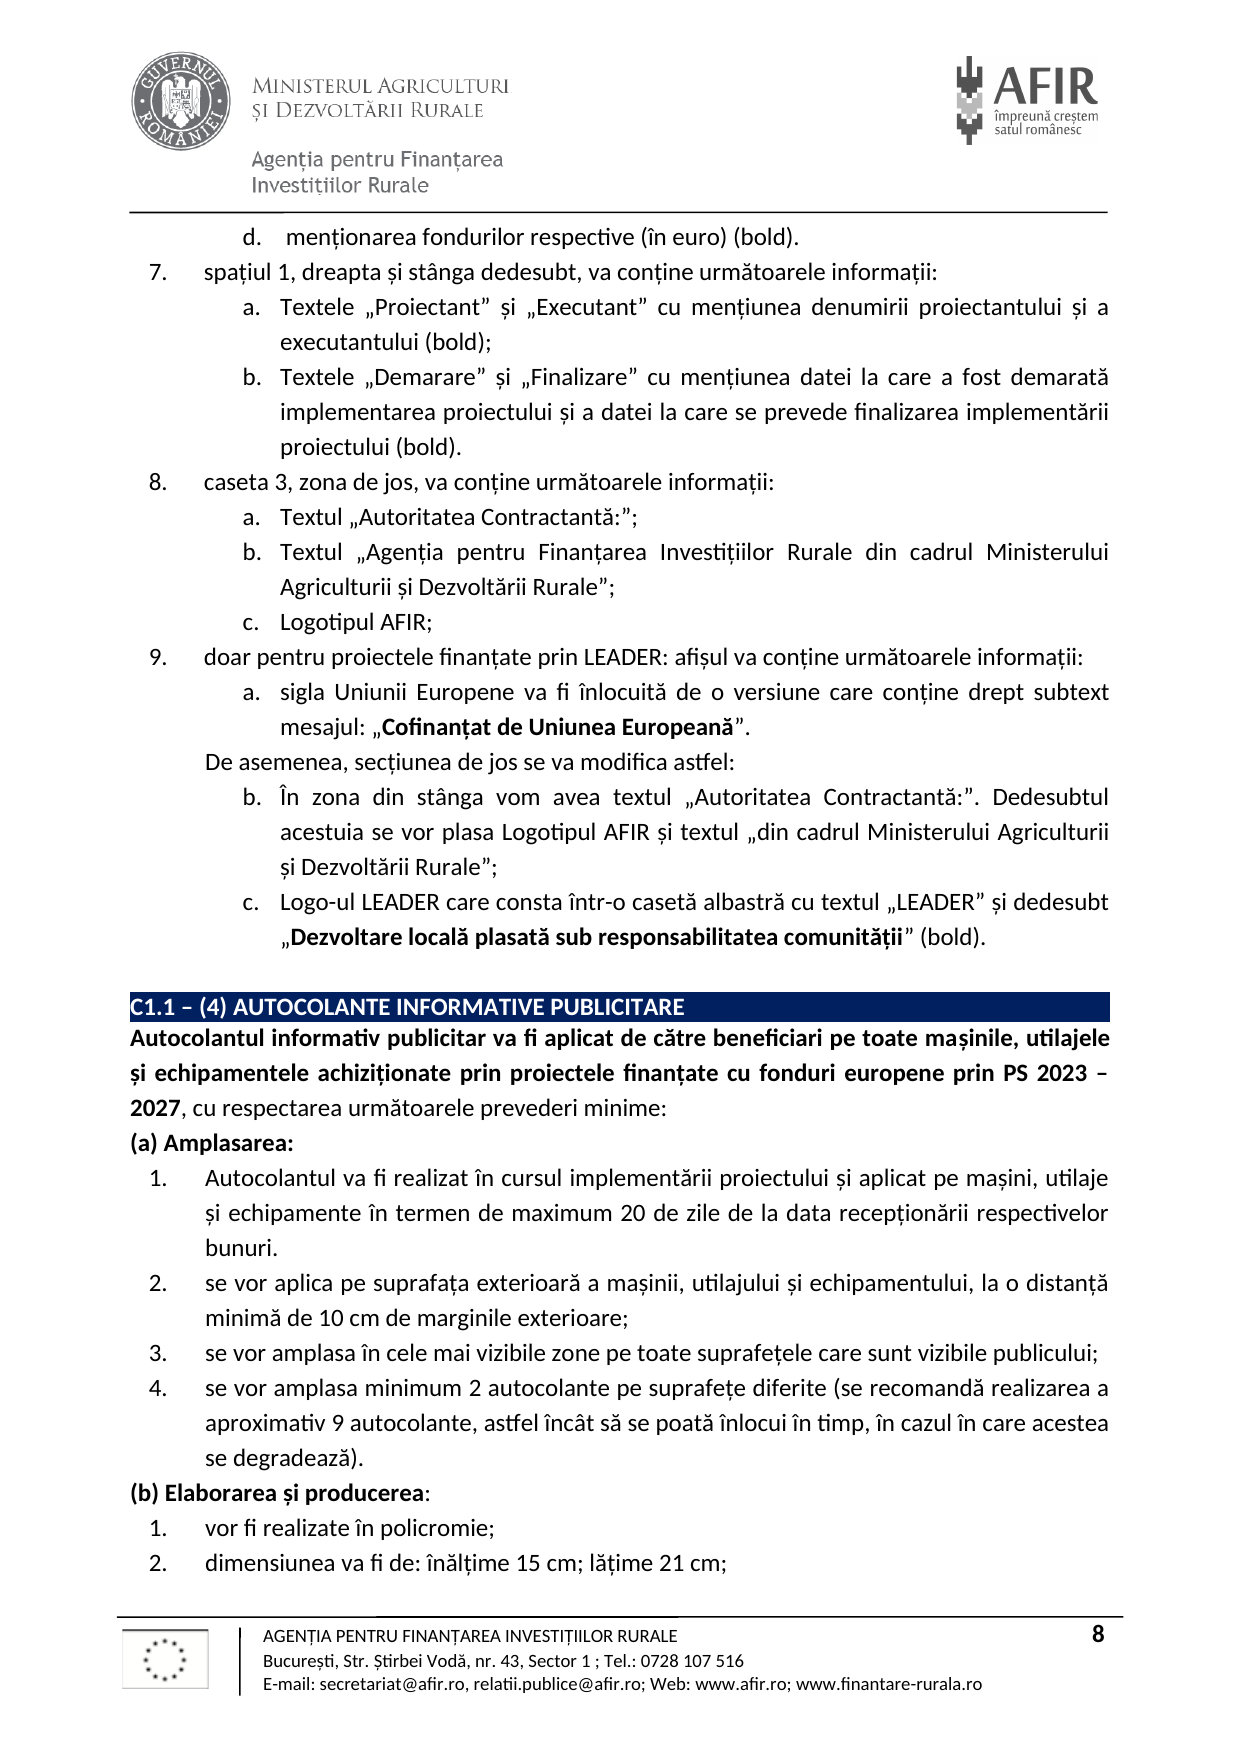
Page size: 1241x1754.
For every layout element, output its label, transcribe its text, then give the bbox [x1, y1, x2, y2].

text Autocolantul informativ publicitar va fi aplicat de către beneficiari pe toate mașinile, utilajele și echipamentele achiziționate prin proiectele finanțate cu fonduri europene prin PS 2023 – 2027, cu respectarea următoarele prevederi minime: [130, 1022, 1110, 1123]
list caseta 3, zona de jos, va conține următoarele informații: [167, 467, 1110, 497]
picture [130, 50, 512, 194]
text C1.1 – (4) AUTOCOLANTE INFORMATIVE PUBLICITARE [130, 992, 1110, 1022]
list spațiul 1, dreapta și stânga dedesubt, va conține următoarele informații: [167, 257, 1110, 287]
list Textele „Demarare” și „Finalizare” cu mențiunea datei la care a fost demarată implementarea proiectului și a datei la care se prevede finalizarea implementării proiectului (bold). [242, 362, 1110, 462]
list se vor amplasa în cele mai vizibile zone pe toate suprafețele care sunt vizibile publicului; [167, 1337, 1110, 1368]
text (b) Elaborarea și producerea: [130, 1477, 1110, 1508]
list Logotipul AFIR; [242, 607, 1110, 637]
list dimensiunea va fi de: înălțime 15 cm; lățime 21 cm; [167, 1547, 1110, 1578]
list Textul „Agenția pentru Finanțarea Investițiilor Rurale din cadrul Ministerului Agriculturii și Dezvoltării Rurale”; [242, 537, 1110, 602]
text (a) Amplasarea: [130, 1127, 1110, 1158]
list menționarea fondurilor respective (în euro) (bold). [242, 222, 1110, 252]
list Textele „Proiectant” și „Executant” cu mențiunea denumirii proiectantului și a executantului (bold); [242, 292, 1110, 357]
list Textul „Autoritatea Contractantă:”; [242, 502, 1110, 532]
picture [120, 1628, 207, 1688]
list De asemenea, secțiunea de jos se va modifica astfel: [205, 747, 1110, 777]
list vor fi realizate în policromie; [167, 1512, 1110, 1543]
list Autocolantul va fi realizat în cursul implementării proiectului și aplicat pe mașini, utilaje și echipamente în termen de maximum 20 de zile de la data recepționării respectivelor bunuri. [167, 1162, 1110, 1263]
list Logo-ul LEADER care consta într-o casetă albastră cu textul „LEADER” și dedesubt „Dezvoltare locală plasată sub responsabilitatea comunității” (bold). [242, 887, 1110, 952]
list se vor aplica pe suprafața exterioară a mașinii, utilajului și echipamentului, la o distanță minimă de 10 cm de marginile exterioare; [167, 1267, 1110, 1333]
list În zona din stânga vom avea textul „Autoritatea Contractantă:”. Dedesubtul acestuia se vor plasa Logotipul AFIR și textul „din cadrul Ministerului Agriculturii și Dezvoltării Rurale”; [242, 782, 1110, 882]
list doar pentru proiectele finanțate prin LEADER: afișul va conține următoarele informații: [167, 642, 1110, 672]
list sigla Uniunii Europene va fi înlocuită de o versiune care conține drept subtext mesajul: „Cofinanțat de Uniunea Europeană”. [242, 677, 1110, 742]
list se vor amplasa minimum 2 autocolante pe suprafețe diferite (se recomandă realizarea a aproximativ 9 autocolante, astfel încât să se poată înlocui în timp, în cazul în care acestea se degradează). [167, 1372, 1110, 1473]
